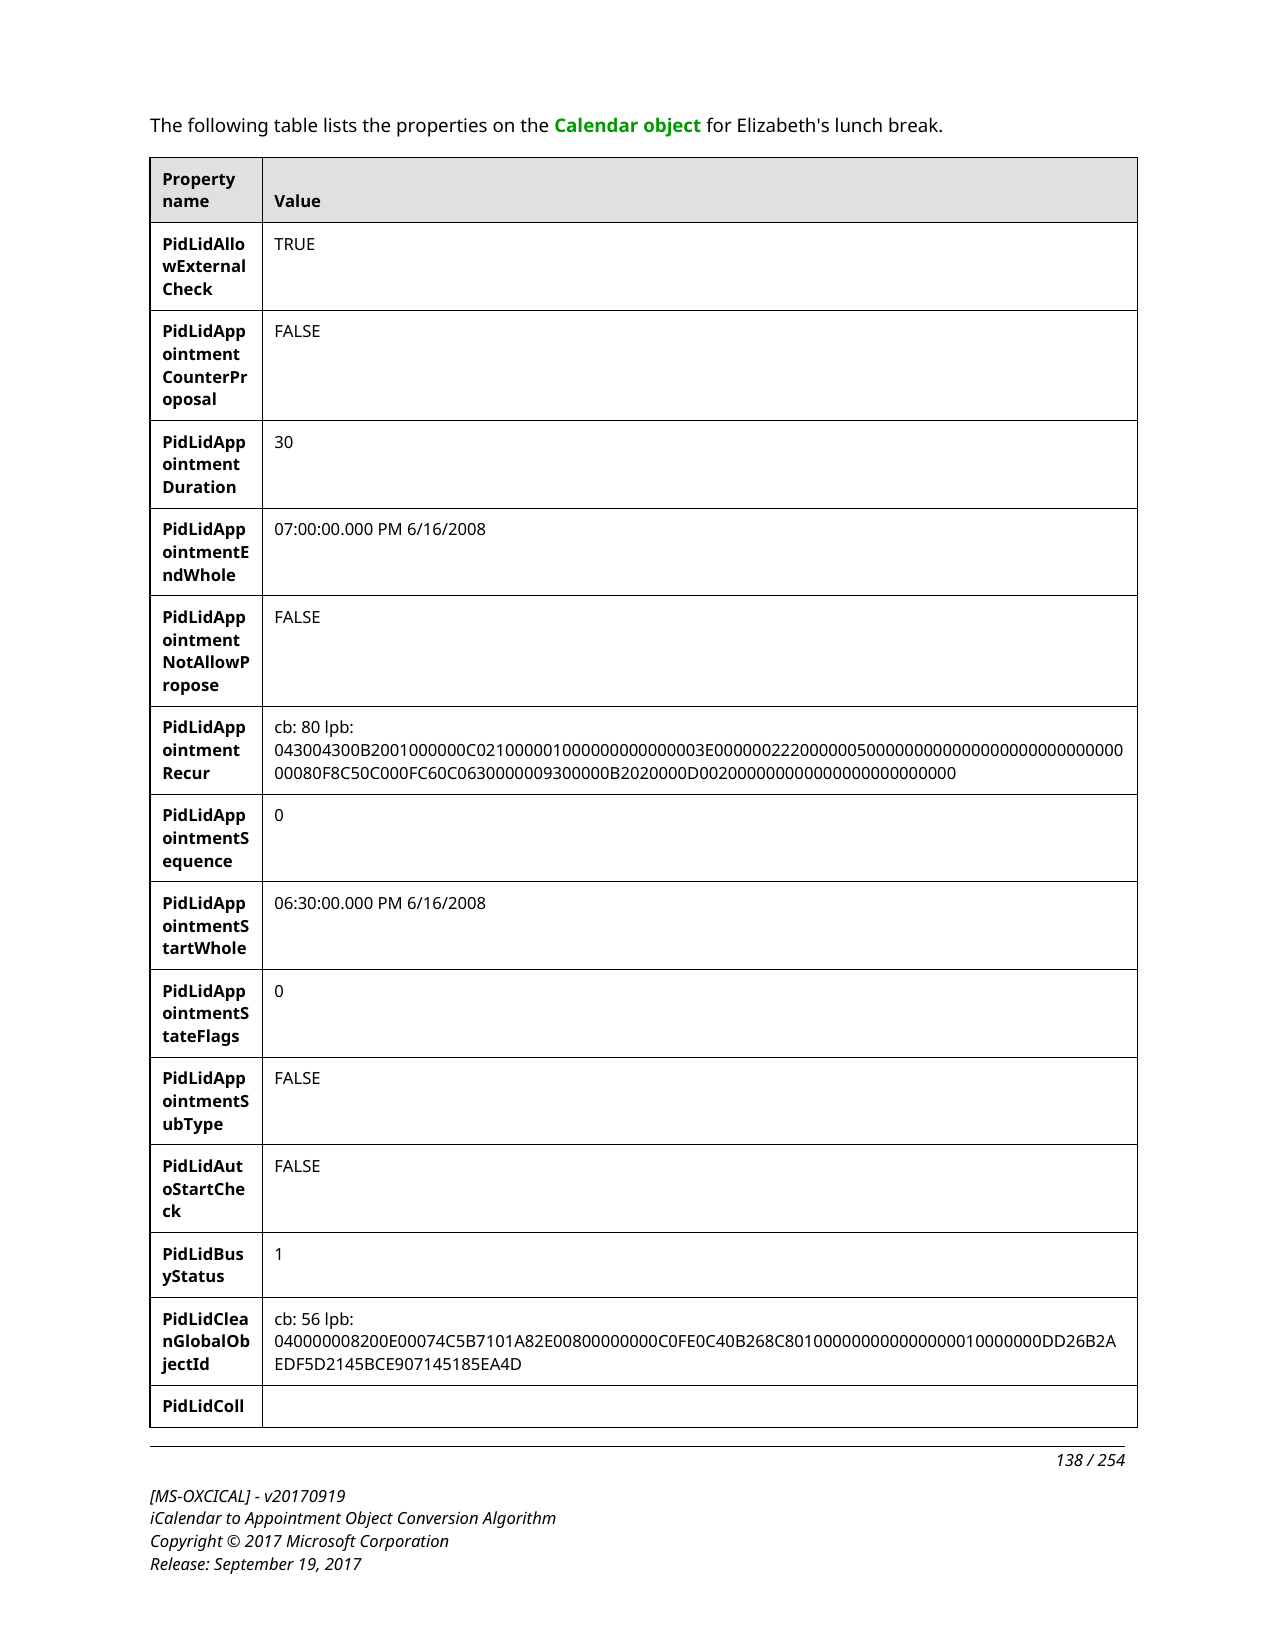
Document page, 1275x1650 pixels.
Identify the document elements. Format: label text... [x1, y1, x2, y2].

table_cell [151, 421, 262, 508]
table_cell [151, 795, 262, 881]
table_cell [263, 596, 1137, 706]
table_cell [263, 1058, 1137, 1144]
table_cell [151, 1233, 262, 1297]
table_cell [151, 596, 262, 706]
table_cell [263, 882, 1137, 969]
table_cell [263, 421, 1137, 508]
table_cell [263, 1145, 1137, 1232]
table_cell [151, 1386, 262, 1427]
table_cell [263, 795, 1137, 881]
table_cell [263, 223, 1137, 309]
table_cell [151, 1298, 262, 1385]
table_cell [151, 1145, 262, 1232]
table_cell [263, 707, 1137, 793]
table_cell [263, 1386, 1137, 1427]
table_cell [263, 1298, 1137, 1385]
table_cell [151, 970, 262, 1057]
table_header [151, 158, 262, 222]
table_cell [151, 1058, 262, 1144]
text The following table lists the properties on the Calendar object for Elizabeth's lunch break. [150, 112, 1125, 138]
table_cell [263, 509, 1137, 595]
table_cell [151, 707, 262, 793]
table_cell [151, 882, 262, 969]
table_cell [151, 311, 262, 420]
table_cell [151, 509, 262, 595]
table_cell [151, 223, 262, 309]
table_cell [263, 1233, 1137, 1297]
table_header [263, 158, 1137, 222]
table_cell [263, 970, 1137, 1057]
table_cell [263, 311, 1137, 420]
